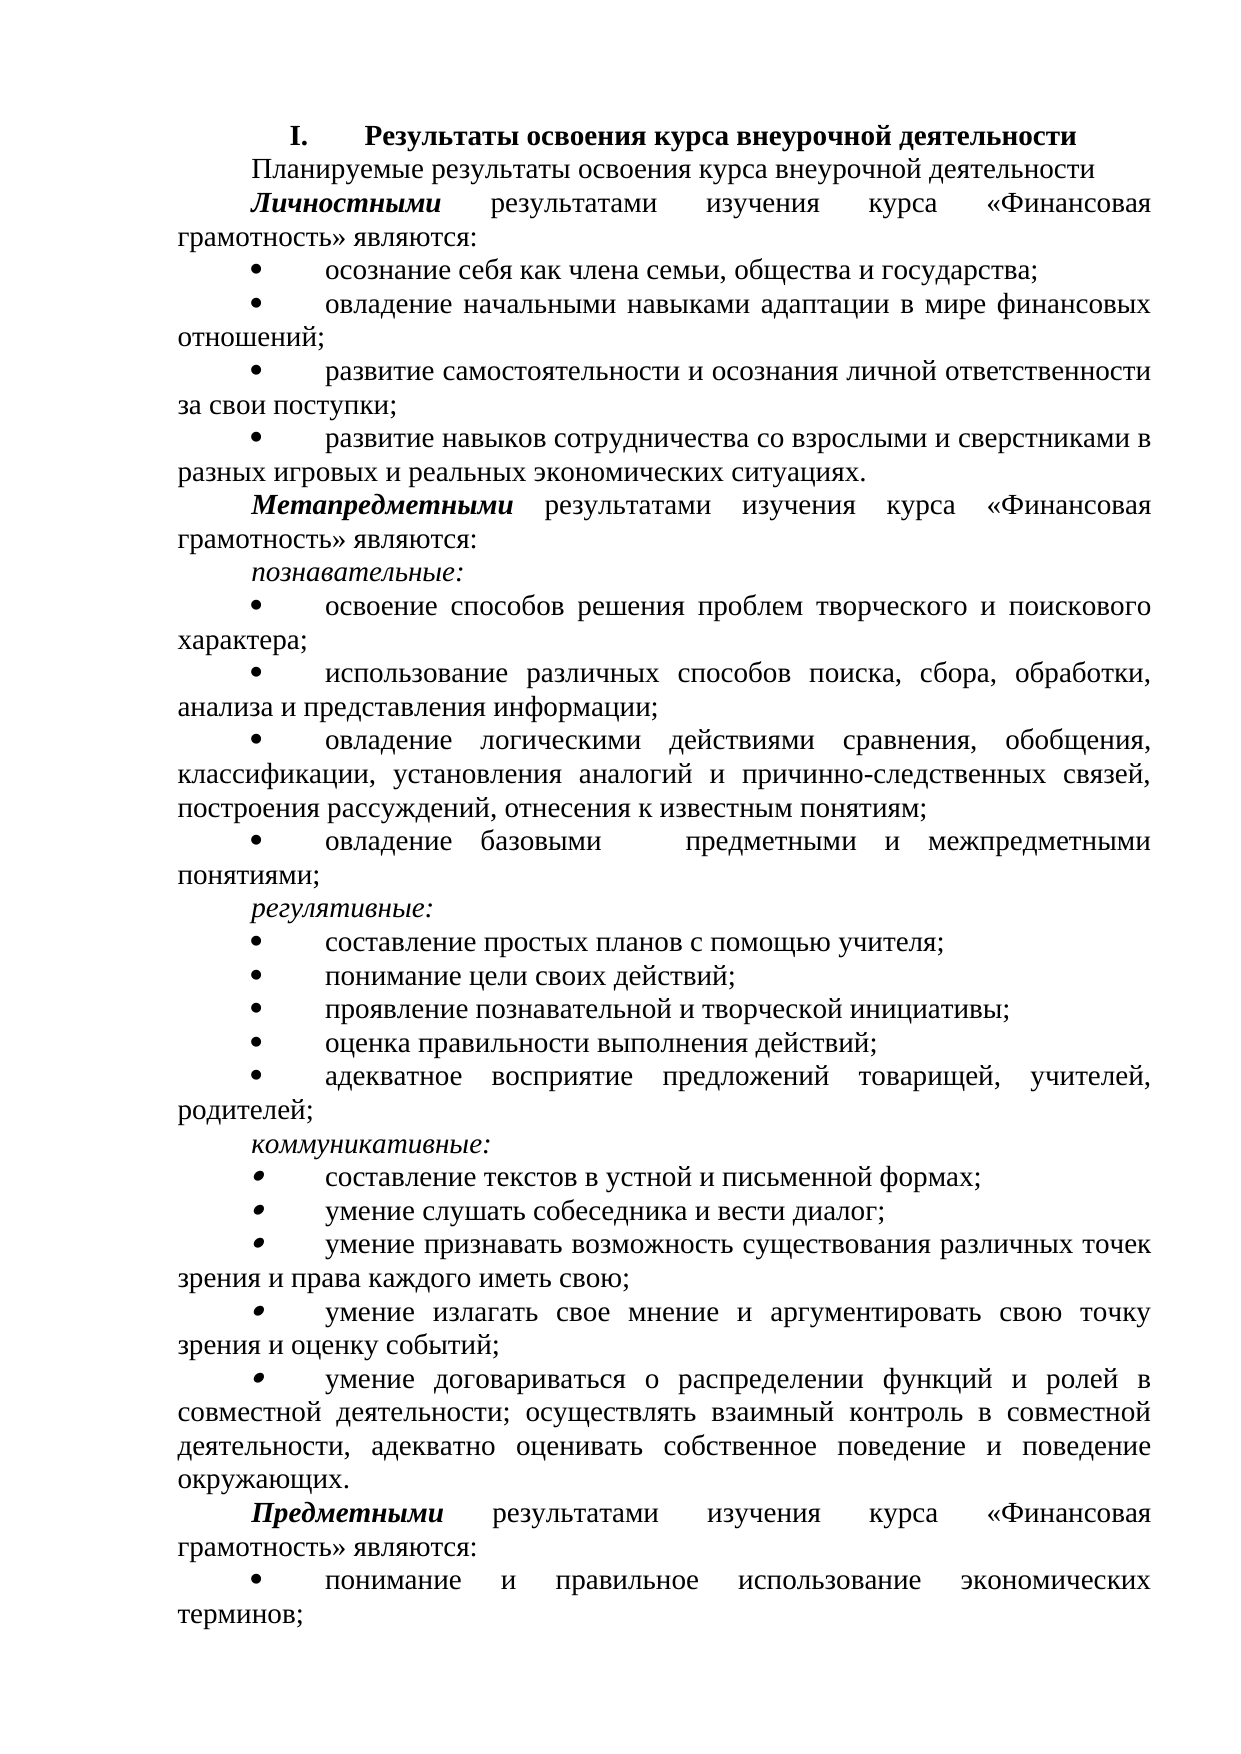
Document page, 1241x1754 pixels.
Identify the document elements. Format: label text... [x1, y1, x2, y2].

list осознание себя как члена семьи, общества и государства; [177, 252, 1152, 286]
list Результаты освоения курса внеурочной деятельности [215, 118, 1152, 152]
list использование различных способов поиска, сбора, обработки, анализа и представления информации; [177, 655, 1152, 722]
text Предметными результатами изучения курса «Финансовая грамотность» являются: [177, 1495, 1152, 1562]
text Планируемые результаты освоения курса внеурочной деятельности [177, 152, 1152, 185]
list развитие самостоятельности и осознания личной ответственности за свои поступки; [177, 353, 1152, 420]
list умение признавать возможность существования различных точек зрения и права каждого иметь свою; [177, 1227, 1152, 1294]
list овладение базовыми предметными и межпредметными понятиями; [177, 823, 1152, 890]
list проявление познавательной и творческой инициативы; [177, 991, 1152, 1025]
list овладение логическими действиями сравнения, обобщения, классификации, установления аналогий и причинно-следственных связей, построения рассуждений, отнесения к известным понятиям; [177, 722, 1152, 823]
list развитие навыков сотрудничества со взрослыми и сверстниками в разных игровых и реальных экономических ситуациях. [177, 420, 1152, 487]
list овладение начальными навыками адаптации в мире финансовых отношений; [177, 286, 1152, 353]
list понимание цели своих действий; [177, 958, 1152, 991]
text регулятивные: [177, 890, 1152, 924]
text Метапредметными результатами изучения курса «Финансовая грамотность» являются: [177, 487, 1152, 554]
list понимание и правильное использование экономических терминов; [177, 1562, 1152, 1629]
list освоение способов решения проблем творческого и поискового характера; [177, 588, 1152, 655]
list оценка правильности выполнения действий; [177, 1025, 1152, 1058]
list умение договариваться о распределении функций и ролей в совместной деятельности; осуществлять взаимный контроль в совместной деятельности, адекватно оценивать собственное поведение и поведение окружающих. [177, 1361, 1152, 1495]
text Личностными результатами изучения курса «Финансовая грамотность» являются: [177, 185, 1152, 252]
list составление простых планов с помощью учителя; [177, 924, 1152, 958]
text познавательные: [177, 554, 1152, 588]
list адекватное восприятие предложений товарищей, учителей, родителей; [177, 1058, 1152, 1126]
list умение слушать собеседника и вести диалог; [177, 1193, 1152, 1227]
list составление текстов в устной и письменной формах; [177, 1159, 1152, 1193]
text коммуникативные: [177, 1126, 1152, 1159]
list умение излагать свое мнение и аргументировать свою точку зрения и оценку событий; [177, 1294, 1152, 1361]
